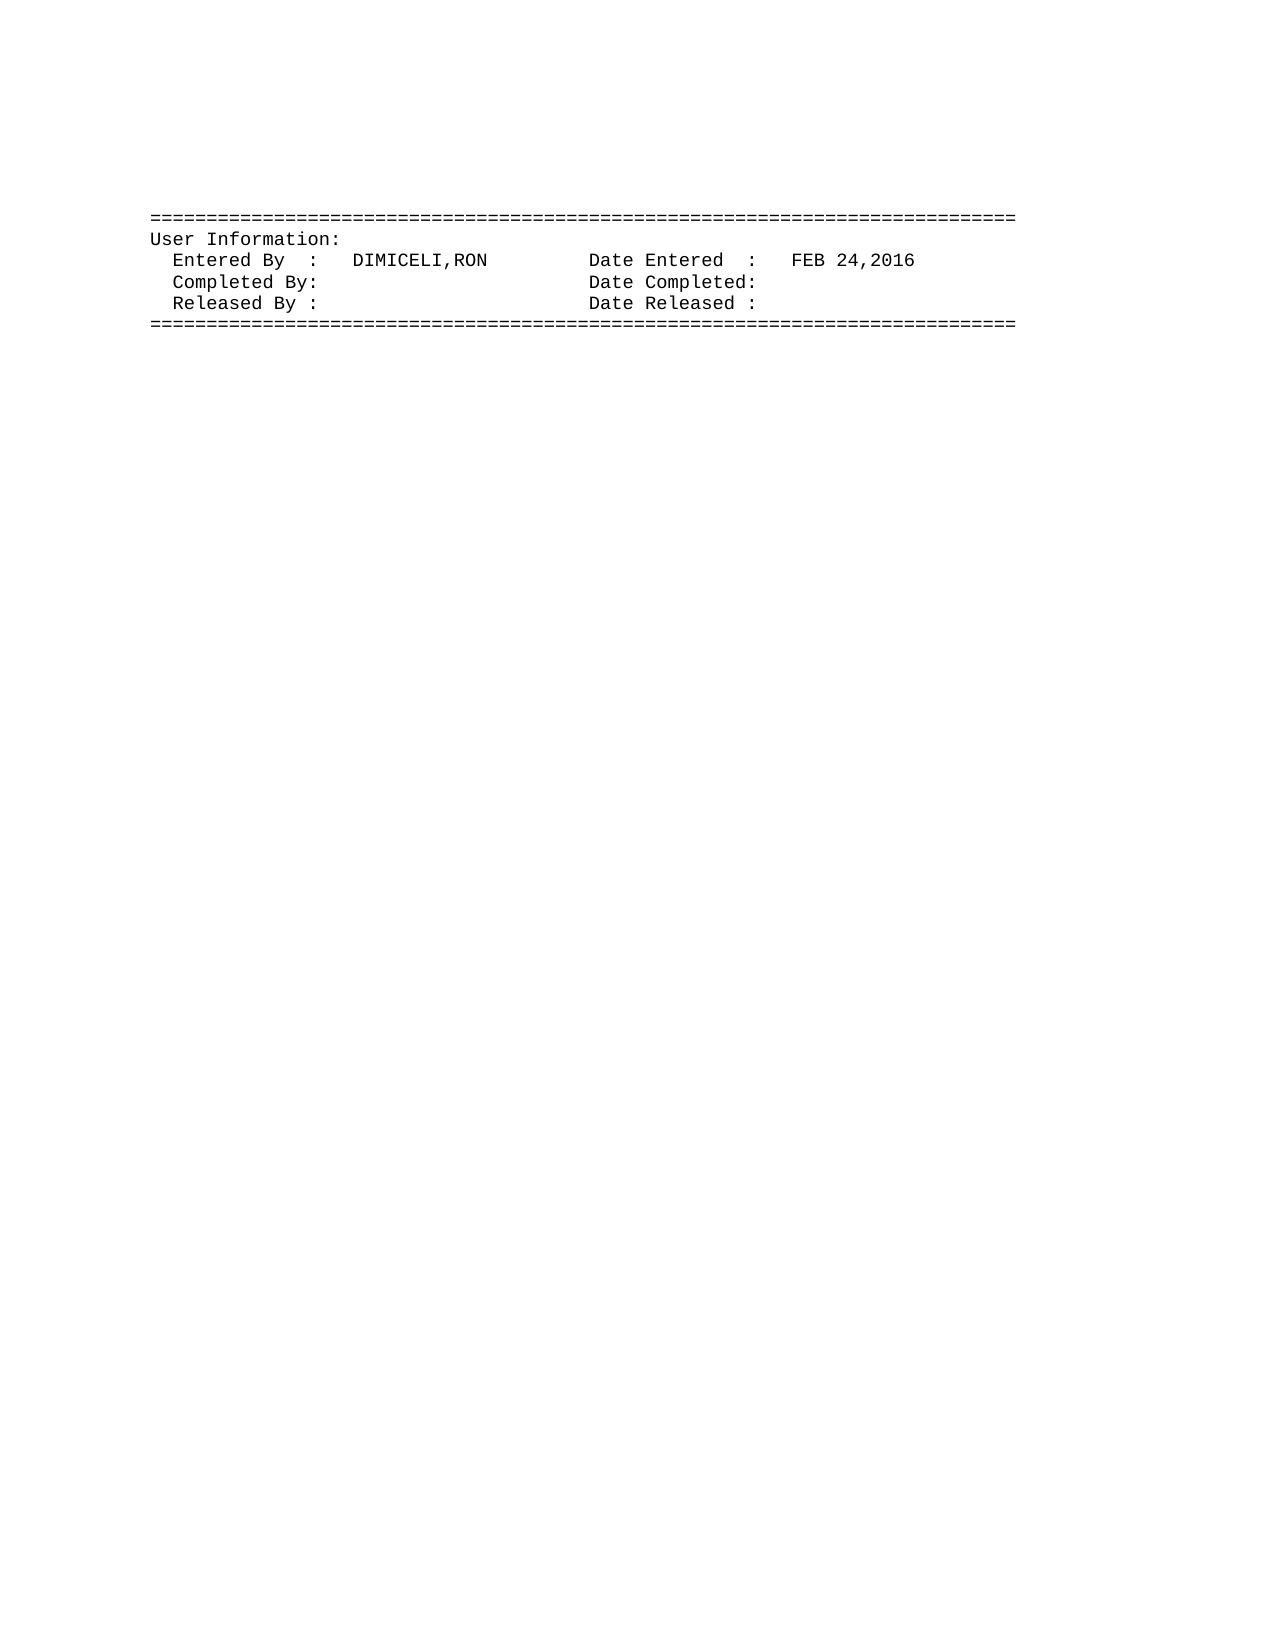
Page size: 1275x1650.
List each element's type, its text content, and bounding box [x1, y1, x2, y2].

text ============================================================================= [150, 315, 1125, 336]
text Completed By: Date Completed: [150, 272, 1125, 294]
text User Information: [150, 230, 1125, 251]
text ============================================================================= [150, 209, 1125, 230]
text Entered By : DIMICELI,RON Date Entered : FEB 24,2016 [150, 251, 1125, 272]
text Released By : Date Released : [150, 294, 1125, 315]
